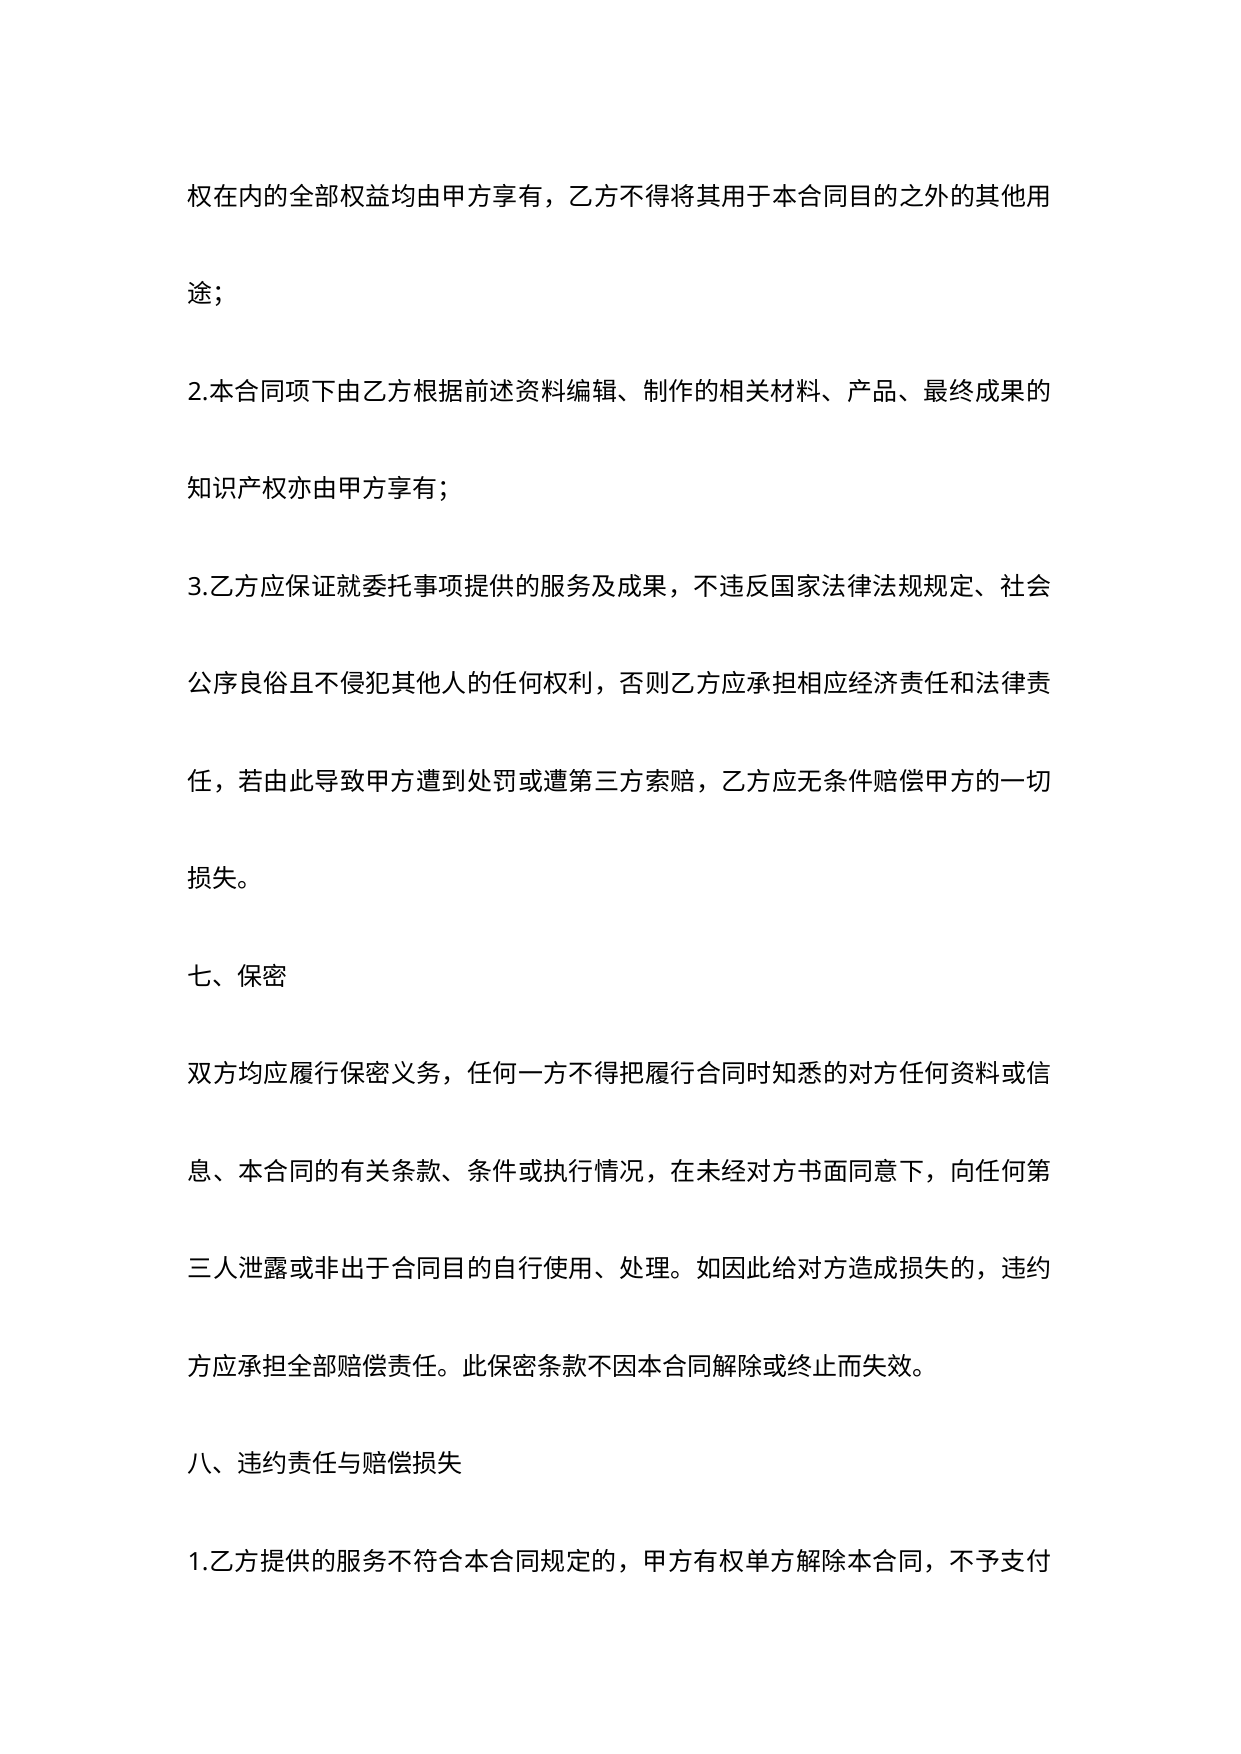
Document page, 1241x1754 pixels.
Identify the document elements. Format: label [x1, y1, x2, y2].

text [187, 162, 1053, 1592]
